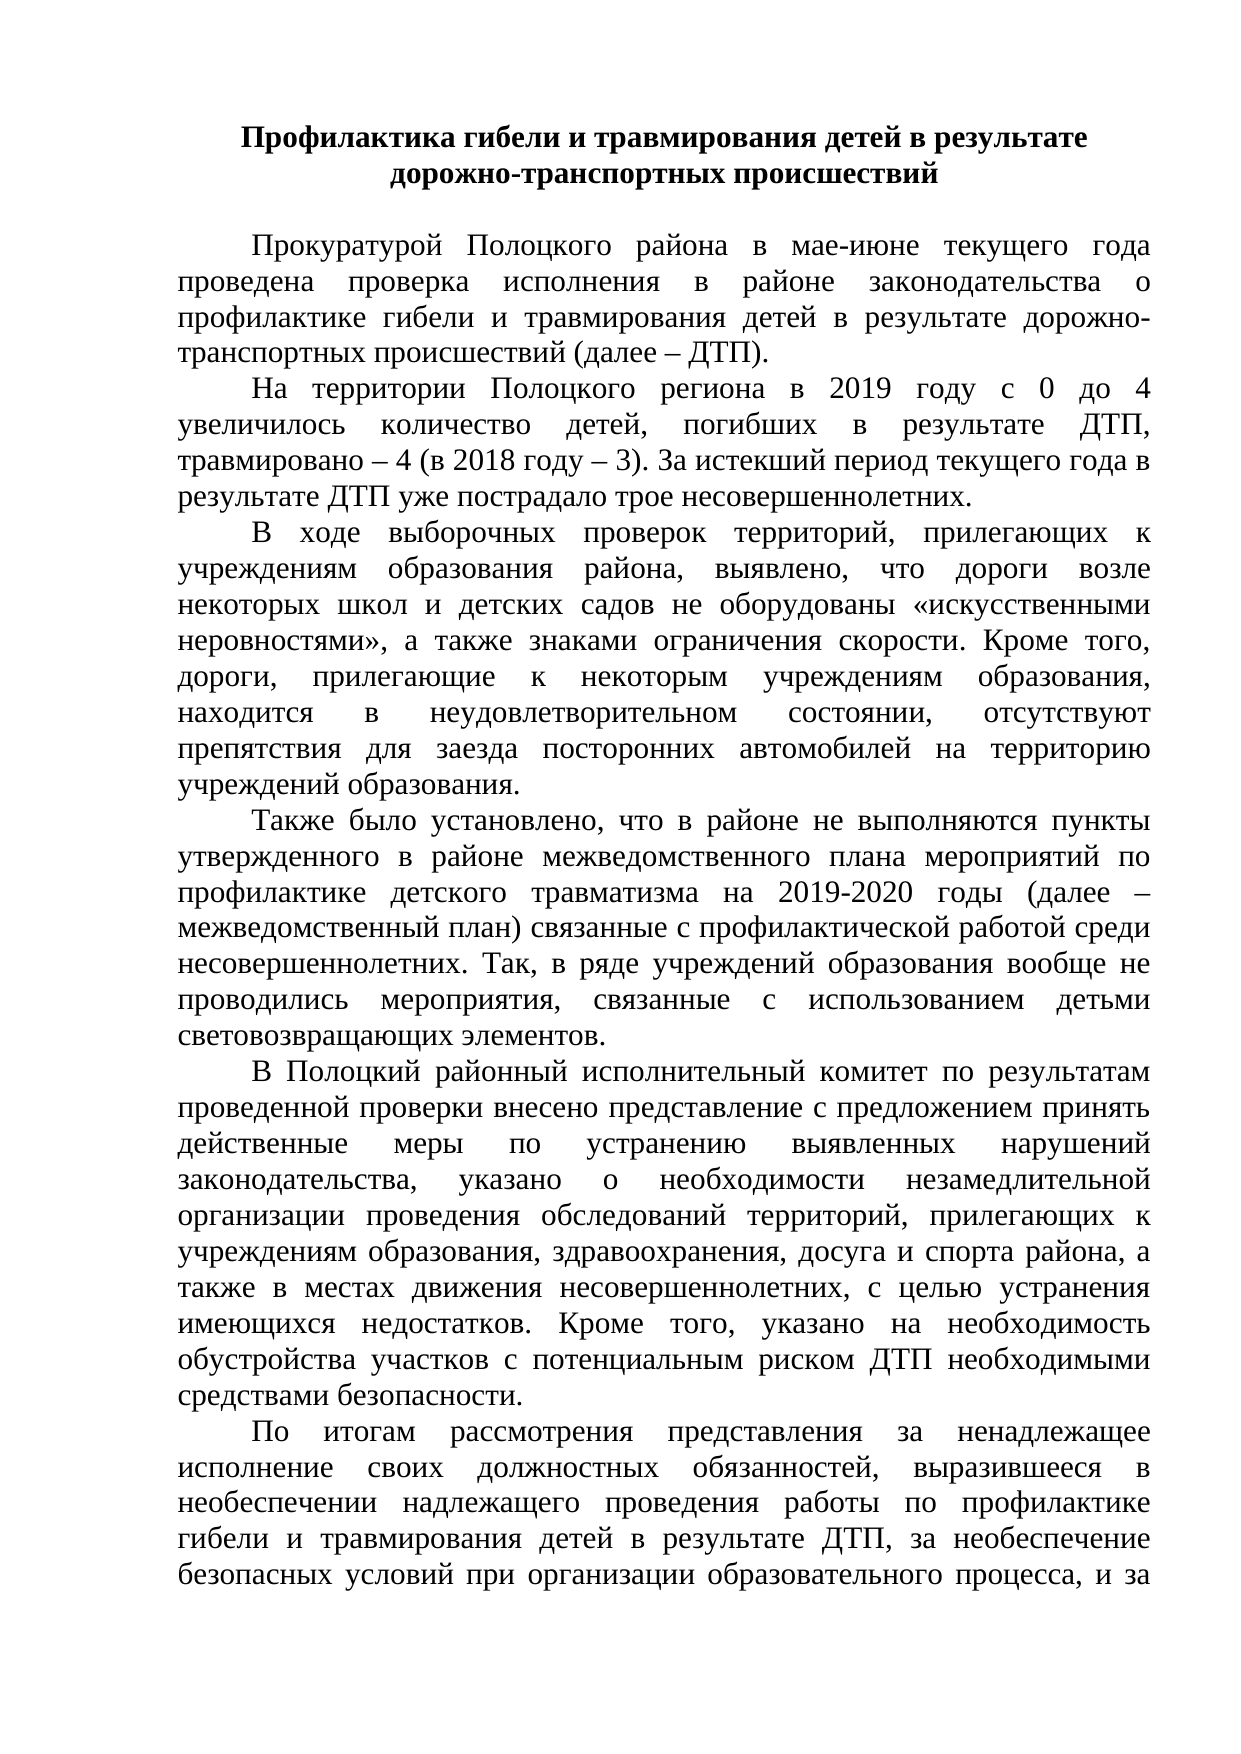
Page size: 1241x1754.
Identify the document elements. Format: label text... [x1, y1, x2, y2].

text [177, 1412, 1152, 1592]
text В ходе выборочных проверок территорий, прилегающих к учреждениям образования района, выявлено, что дороги возле некоторых школ и детских садов не оборудованы «искусственными неровностями», а также знаками ограничения скорости. Кроме того, дороги, прилегающие к некоторым учреждениям образования, находится в неудовлетворительном состоянии, отсутствуют препятствия для заезда посторонних автомобилей на территорию учреждений образования. [177, 513, 1152, 801]
text На территории Полоцкого региона в 2019 году с 0 до 4 увеличилось количество детей, погибших в результате ДТП, травмировано – 4 (в 2018 году – 3). За истекший период текущего года в результате ДТП уже пострадало трое несовершеннолетних. [177, 370, 1152, 513]
text Прокуратурой Полоцкого района в мае-июне текущего года проведена проверка исполнения в районе законодательства о профилактике гибели и травмирования детей в результате дорожно-транспортных происшествий (далее – ДТП). [177, 226, 1152, 370]
text Профилактика гибели и травмирования детей в результате дорожно-транспортных происшествий [177, 118, 1152, 190]
text В Полоцкий районный исполнительный комитет по результатам проведенной проверки внесено представление с предложением принять действенные меры по устранению выявленных нарушений законодательства, указано о необходимости незамедлительной организации проведения обследований территорий, прилегающих к учреждениям образования, здравоохранения, досуга и спорта района, а также в местах движения несовершеннолетних, с целью устранения имеющихся недостатков. Кроме того, указано на необходимость обустройства участков с потенциальным риском ДТП необходимыми средствами безопасности. [177, 1052, 1152, 1412]
text Также было установлено, что в районе не выполняются пункты утвержденного в районе межведомственного плана мероприятий по профилактике детского травматизма на 2019-2020 годы (далее – межведомственный план) связанные с профилактической работой среди несовершеннолетних. Так, в ряде учреждений образования вообще не проводились мероприятия, связанные с использованием детьми световозвращающих элементов. [177, 801, 1152, 1052]
